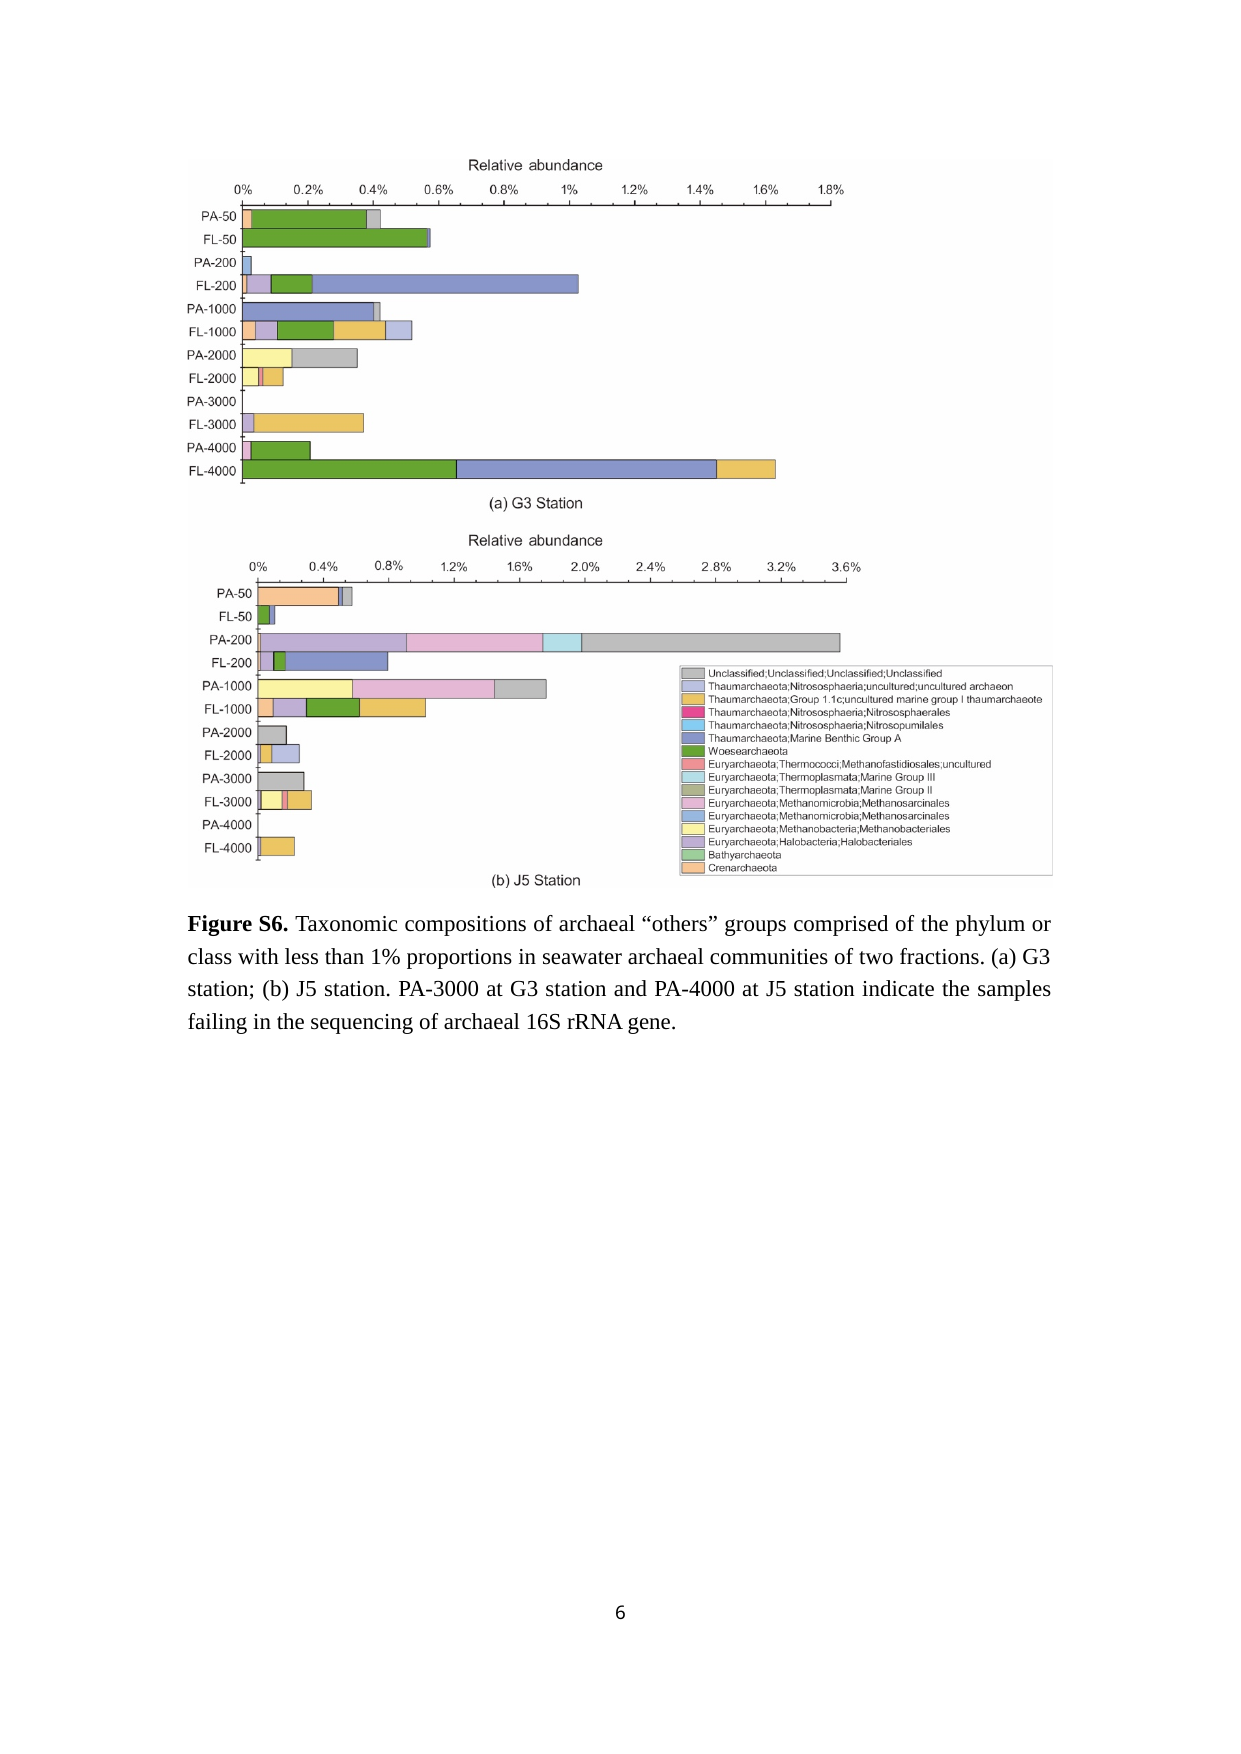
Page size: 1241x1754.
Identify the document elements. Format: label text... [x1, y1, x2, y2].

picture [187, 159, 1053, 888]
text Figure S6. Taxonomic compositions of archaeal “others” groups comprised of the phylum or class with less than 1% proportions in seawater archaeal communities of two fractions. (a) G3 station; (b) J5 station. PA-3000 at G3 station and PA-4000 at J5 station indicate the samples failing in the sequencing of archaeal 16S rRNA gene. [187, 907, 1053, 1037]
